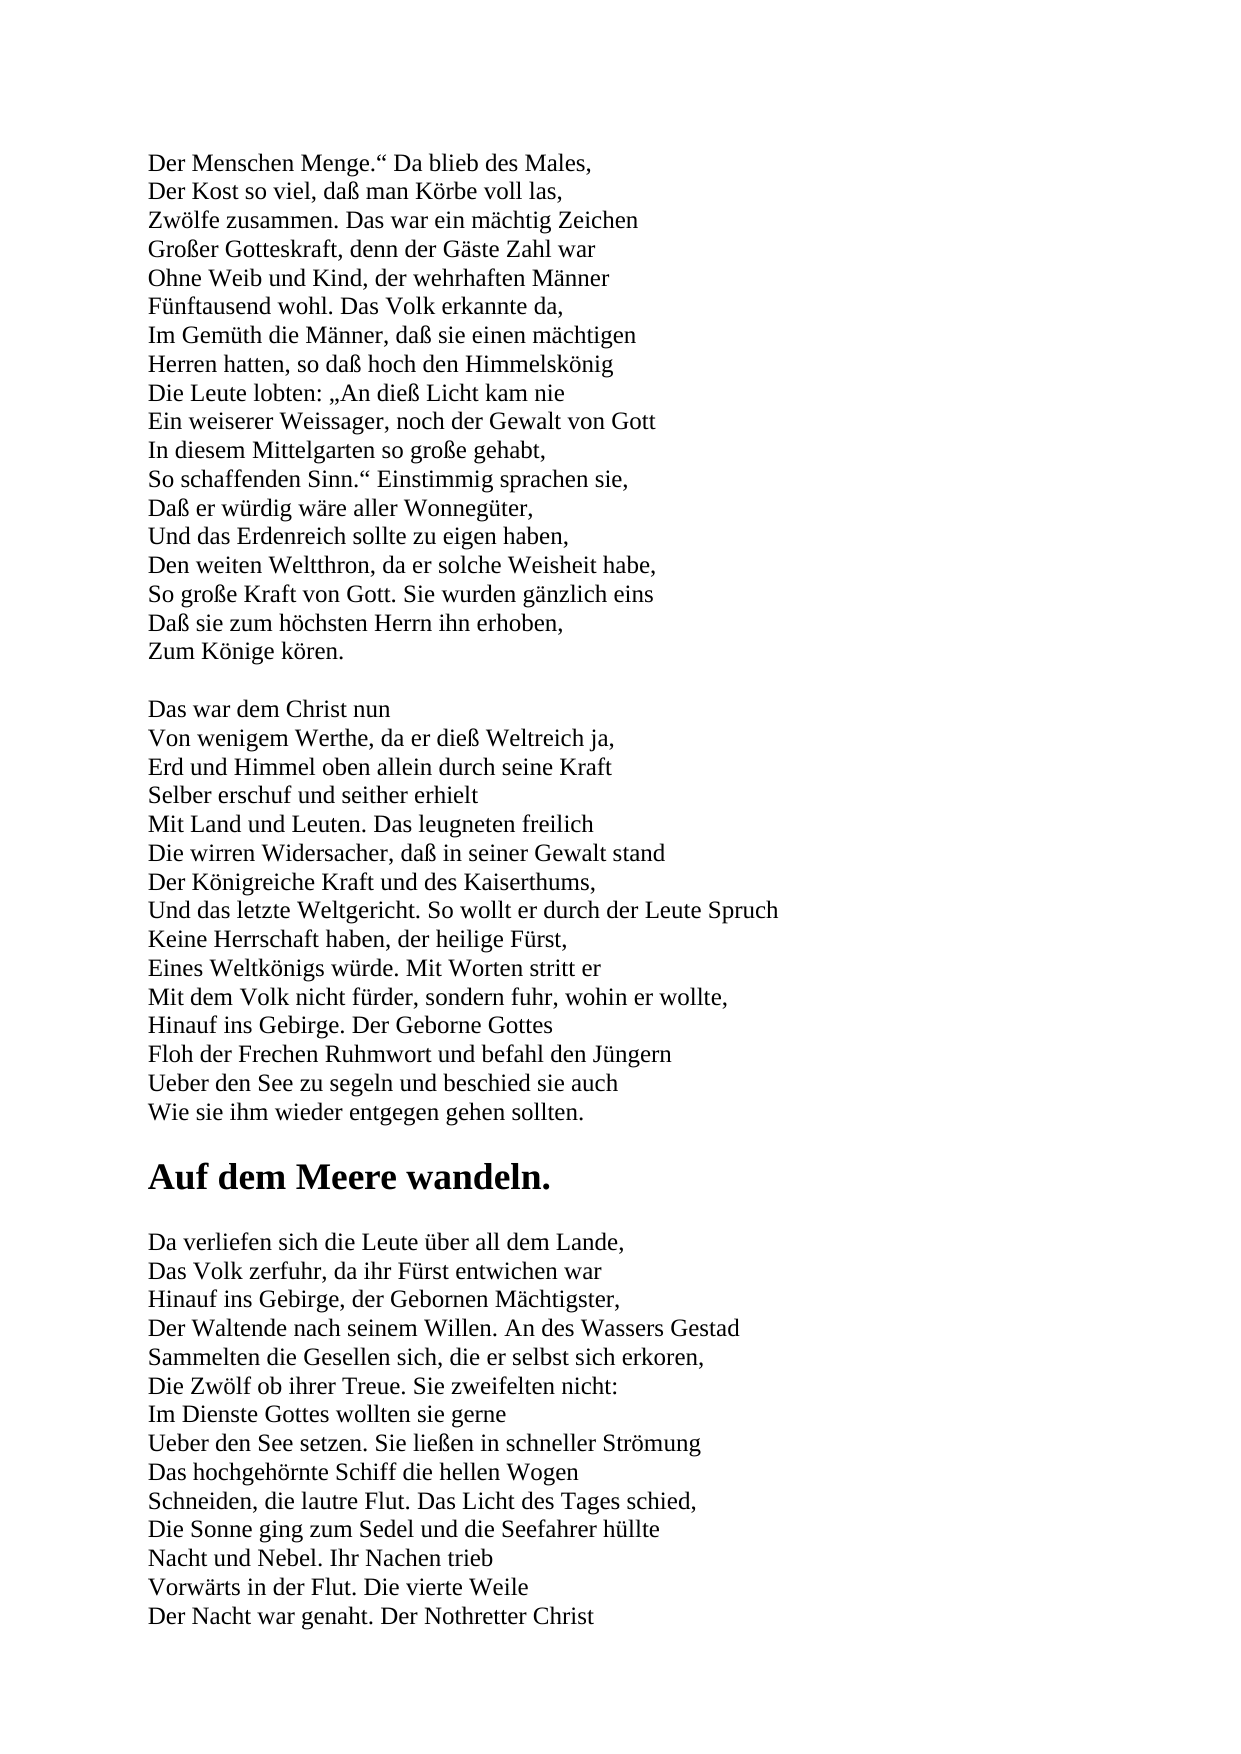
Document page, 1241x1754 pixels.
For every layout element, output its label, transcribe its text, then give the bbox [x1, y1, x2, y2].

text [148, 1227, 1093, 1629]
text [148, 148, 1093, 665]
subtitle Auf dem Meere wandeln. [148, 1155, 1093, 1198]
text Das war dem Christ nun Von wenigem Werthe, da er dieß Weltreich ja, Erd und Himmel oben allein durch seine Kraft Selber erschuf und seither erhielt Mit Land und Leuten. Das leugneten freilich Die wirren Widersacher, daß in seiner Gewalt stand Der Königreiche Kraft und des Kaiserthums, Und das letzte Weltgericht. So wollt er durch der Leute Spruch Keine Herrschaft haben, der heilige Fürst, Eines Weltkönigs würde. Mit Worten stritt er Mit dem Volk nicht fürder, sondern fuhr, wohin er wollte, Hinauf ins Gebirge. Der Geborne Gottes Floh der Frechen Ruhmwort und befahl den Jüngern Ueber den See zu segeln und beschied sie auch Wie sie ihm wieder entgegen gehen sollten. [148, 694, 1093, 1126]
